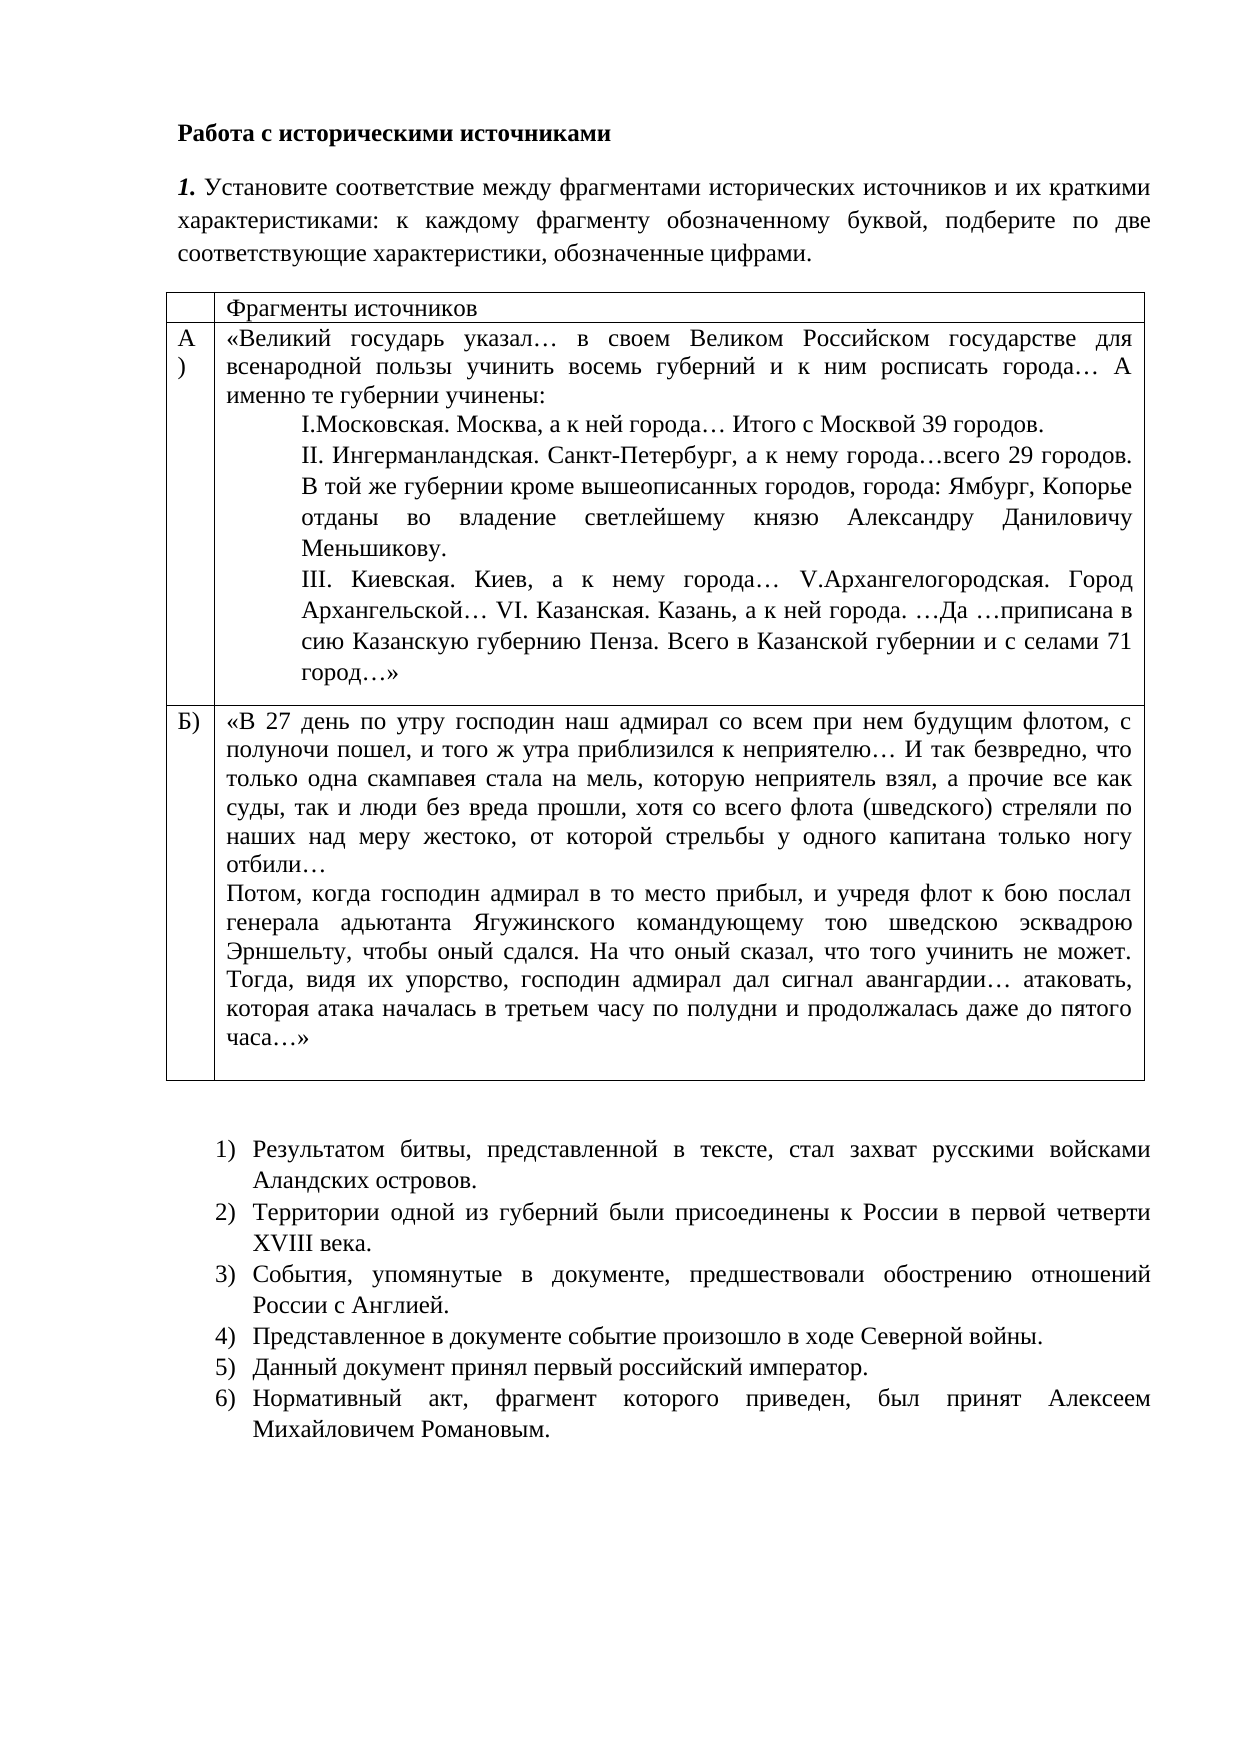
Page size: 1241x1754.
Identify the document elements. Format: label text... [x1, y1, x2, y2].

list События, упомянутые в документе, предшествовали обострению отношений России с Англией. [215, 1259, 1152, 1318]
table_cell «Великий государь указал… в своем Великом Российском государстве для всенародной пользы учинить восемь губерний и к ним росписать города… А именно те губернии учинены: I.Московская. Москва, а к ней города… Итого с Москвой 39 городов. II. Ингерманландская. Санкт-Петербург, а к нему города…всего 29 городов. В той же губернии кроме вышеописанных городов, города: Ямбург, Копорье отданы во владение светлейшему князю Александру Даниловичу Меньшикову. III. Киевская. Киев, а к нему города… V.Архангелогородская. Город Архангельской… VI. Казанская. Казань, а к ней города. …Да …приписана в сию Казанскую губернию Пенза. Всего в Казанской губернии и с селами 71 город…» [215, 323, 1144, 705]
list Территории одной из губерний были присоединены к России в первой четверти XVIII века. [215, 1197, 1152, 1256]
list Представленное в документе событие произошло в ходе Северной войны. [215, 1321, 1152, 1349]
list Нормативный акт, фрагмент которого приведен, был принят Алексеем Михайловичем Романовым. [215, 1383, 1152, 1443]
table_header [167, 293, 214, 322]
list Данный документ принял первый российский император. [215, 1352, 1152, 1381]
table_cell «В 27 день по утру господин наш адмирал со всем при нем будущим флотом, с полуночи пошел, и того ж утра приблизился к неприятелю… И так безвредно, что только одна скампавея стала на мель, которую неприятель взял, а прочие все как суды, так и люди без вреда прошли, хотя со всего флота (шведского) стреляли по наших над меру жестоко, от которой стрельбы у одного капитана только ногу отбили… Потом, когда господин адмирал в то место прибыл, и учредя флот к бою послал генерала адьютанта Ягужинского командующему тою шведскою эсквадрою Эрншельту, чтобы оный сдался. На что оный сказал, что того учинить не может. Тогда, видя их упорство, господин адмирал дал сигнал авангардии… атаковать, которая атака началась в третьем часу по полудни и продолжалась даже до пятого часа…» [215, 706, 1144, 1079]
table_cell Б) [167, 706, 214, 1079]
list Результатом битвы, представленной в тексте, стал захват русскими войсками Аландских островов. [215, 1134, 1152, 1194]
table_header Фрагменты источников [215, 293, 1144, 322]
table_cell А) [167, 323, 214, 705]
text Работа с историческими источниками [177, 118, 1152, 147]
text 1. Установите соответствие между фрагментами исторических источников и их краткими характеристиками: к каждому фрагменту обозначенному буквой, подберите по две соответствующие характеристики, обозначенные цифрами. [177, 172, 1152, 267]
